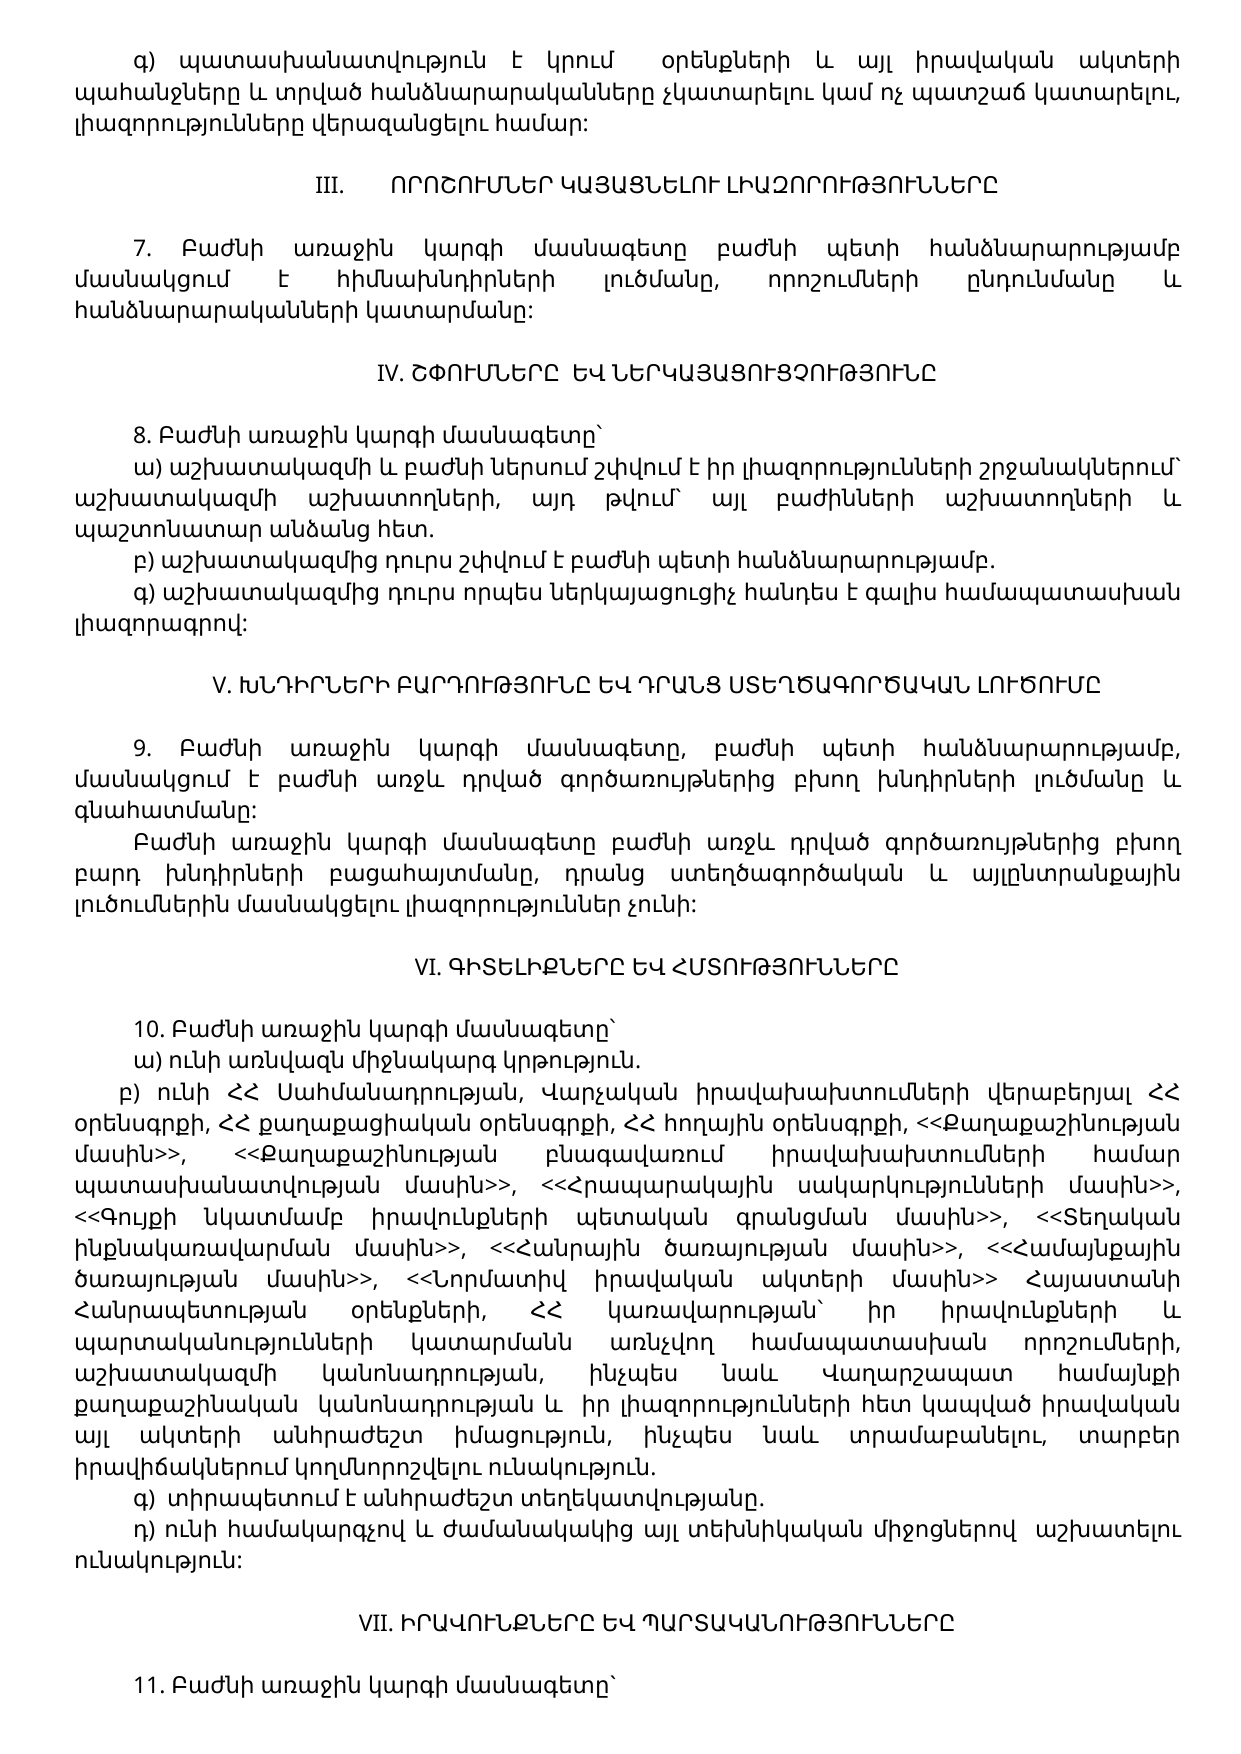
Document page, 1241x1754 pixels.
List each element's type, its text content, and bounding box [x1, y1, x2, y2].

text գ) աշխատակազմից դուրս որպես ներկայացուցիչ հանդես է գալիս համապատասխան լիազորագրով: [74, 576, 1181, 638]
text բ) աշխատակազմից դուրս շփվում է բաժնի պետի հանձնարարությամբ. [74, 544, 1181, 576]
text VI. ԳԻՏԵԼԻՔՆԵՐԸ ԵՎ ՀՄՏՈՒԹՅՈՒՆՆԵՐԸ [74, 951, 1181, 982]
text Բաժնի առաջին կարգի մասնագետը բաժնի առջև դրված գործառույթներից բխող բարդ խնդիրների բացահայտմանը, դրանց ստեղծագործական և այլընտրանքային լուծումներին մասնակցելու լիազորություններ չունի: [74, 826, 1181, 919]
text IV. ՇՓՈՒՄՆԵՐԸ ԵՎ ՆԵՐԿԱՅԱՑՈՒՑՉՈՒԹՅՈՒՆԸ [74, 357, 1181, 388]
list ՈՐՈՇՈՒՄՆԵՐ ԿԱՅԱՑՆԵԼՈՒ ԼԻԱԶՈՐՈՒԹՅՈՒՆՆԵՐԸ [133, 169, 1181, 201]
text գ) տիրապետում է անհրաժեշտ տեղեկատվությանը. [74, 1482, 1181, 1513]
text 11. Բաժնի առաջին կարգի մասնագետը` [74, 1669, 1181, 1701]
text ա) աշխատակազմի և բաժնի ներսում շփվում է իր լիազորությունների շրջանակներում` աշխատակազմի աշխատողների, այդ թվում` այլ բաժինների աշխատողների և պաշտոնատար անձանց հետ. [74, 451, 1181, 544]
text 10. Բաժնի առաջին կարգի մասնագետը՝ [74, 1013, 1181, 1044]
text դ) ունի համակարգչով և ժամանակակից այլ տեխնիկական միջոցներով աշխատելու ունակություն: [74, 1513, 1181, 1576]
text 7. Բաժնի առաջին կարգի մասնագետը բաժնի պետի հանձնարարությամբ մասնակցում է հիմնախնդիրների լուծմանը, որոշումների ընդունմանը և հանձնարարականների կատարմանը: [74, 232, 1181, 326]
text ա) ունի առնվազն միջնակարգ կրթություն. [74, 1044, 1181, 1076]
text 9. Բաժնի առաջին կարգի մասնագետը, բաժնի պետի հանձնարարությամբ, մասնակցում է բաժնի առջև դրված գործառույթներից բխող խնդիրների լուծմանը և գնահատմանը: [74, 732, 1181, 826]
text V. ԽՆԴԻՐՆԵՐԻ ԲԱՐԴՈՒԹՅՈՒՆԸ ԵՎ ԴՐԱՆՑ ՍՏԵՂԾԱԳՈՐԾԱԿԱՆ ԼՈՒԾՈՒՄԸ [74, 669, 1181, 701]
text գ) պատասխանատվություն է կրում օրենքների և այլ իրավական ակտերի պահանջները և տրված հանձնարարականները չկատարելու կամ ոչ պատշաճ կատարելու, լիազորությունները վերազանցելու համար: [74, 44, 1181, 138]
text VII. ԻՐԱՎՈՒՆՔՆԵՐԸ ԵՎ ՊԱՐՏԱԿԱՆՈՒԹՅՈՒՆՆԵՐԸ [74, 1607, 1181, 1638]
text 8. Բաժնի առաջին կարգի մասնագետը՝ [74, 419, 1181, 451]
text բ) ունի ՀՀ Սահմանադրության, Վարչական իրավախախտումների վերաբերյալ ՀՀ օրենսգրքի, ՀՀ քաղաքացիական օրենսգրքի, ՀՀ հողային օրենսգրքի, <<Քաղաքաշինության մասին>>, <<Քաղաքաշինության բնագավառում իրավախախտումների համար պատասխանատվության մասին>>, <<Հրապարակային սակարկությունների մասին>>, <<Գույքի նկատմամբ իրավունքների պետական գրանցման մասին>>, <<Տեղական ինքնակառավարման մասին>>, <<Հանրային ծառայության մասին>>, <<Համայնքային ծառայության մասին>>, <<Նորմատիվ իրավական ակտերի մասին>> Հայաստանի Հանրապետության օրենքների, ՀՀ կառավարության՝ իր իրավունքների և պարտականությունների կատարմանն առնչվող համապատասխան որոշումների, աշխատակազմի կանոնադրության, ինչպես նաև Վաղարշապատ համայնքի քաղաքաշինական կանոնադրության և իր լիազորությունների հետ կապված իրավական այլ ակտերի անհրաժեշտ իմացություն, ինչպես նաև տրամաբանելու, տարբեր իրավիճակներում կողմնորոշվելու ունակություն. [74, 1076, 1181, 1482]
